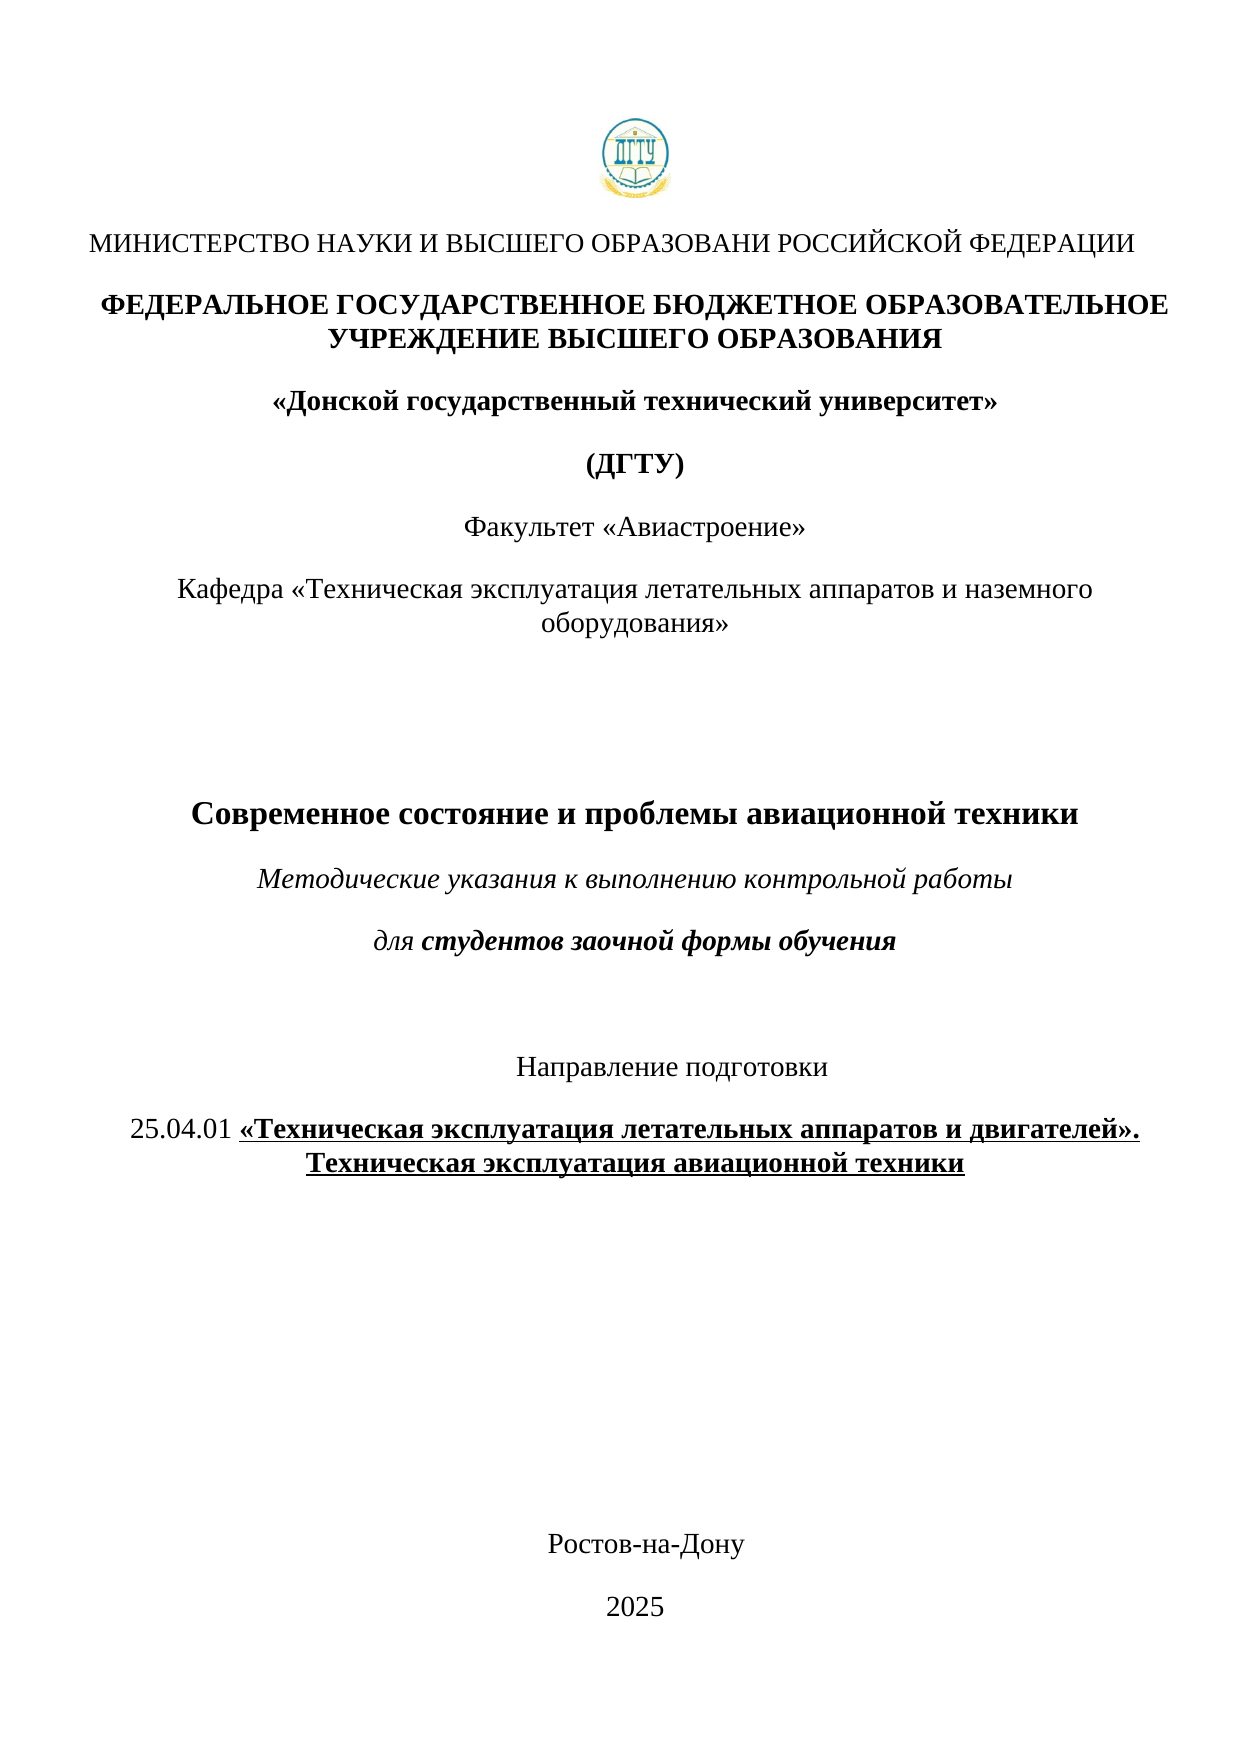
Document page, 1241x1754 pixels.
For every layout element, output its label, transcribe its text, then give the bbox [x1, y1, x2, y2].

text Направление подготовки [89, 1049, 1181, 1082]
text (ДГТУ) [89, 446, 1181, 480]
text ФЕДЕРАЛЬНОЕ ГОСУДАРСТВЕННОЕ БЮДЖЕТНОЕ ОБРАЗОВАТЕЛЬНОЕ УЧРЕЖДЕНИЕ ВЫСШЕГО ОБРАЗОВАНИЯ [89, 287, 1181, 354]
text 25.04.01 «Техническая эксплуатация летательных аппаратов и двигателей». Техническая эксплуатация авиационной техники [89, 1112, 1181, 1179]
text Факультет «Авиастроение» [89, 509, 1181, 542]
text 2025 [89, 1589, 1181, 1622]
text Современное состояние и проблемы авиационной техники [89, 793, 1181, 832]
text для студентов заочной формы обучения [89, 923, 1181, 957]
text Ростов-на-Дону [89, 1526, 1181, 1560]
text МИНИСТЕРСТВО НАУКИ И ВЫСШЕГО ОБРАЗОВАНИ РОССИЙСКОЙ ФЕДЕРАЦИИ [89, 227, 1181, 258]
text «Донской государственный технический университет» [89, 383, 1181, 417]
picture [599, 118, 671, 198]
text Кафедра «Техническая эксплуатация летательных аппаратов и наземного оборудования» [89, 572, 1181, 639]
text Методические указания к выполнению контрольной работы [89, 861, 1181, 894]
